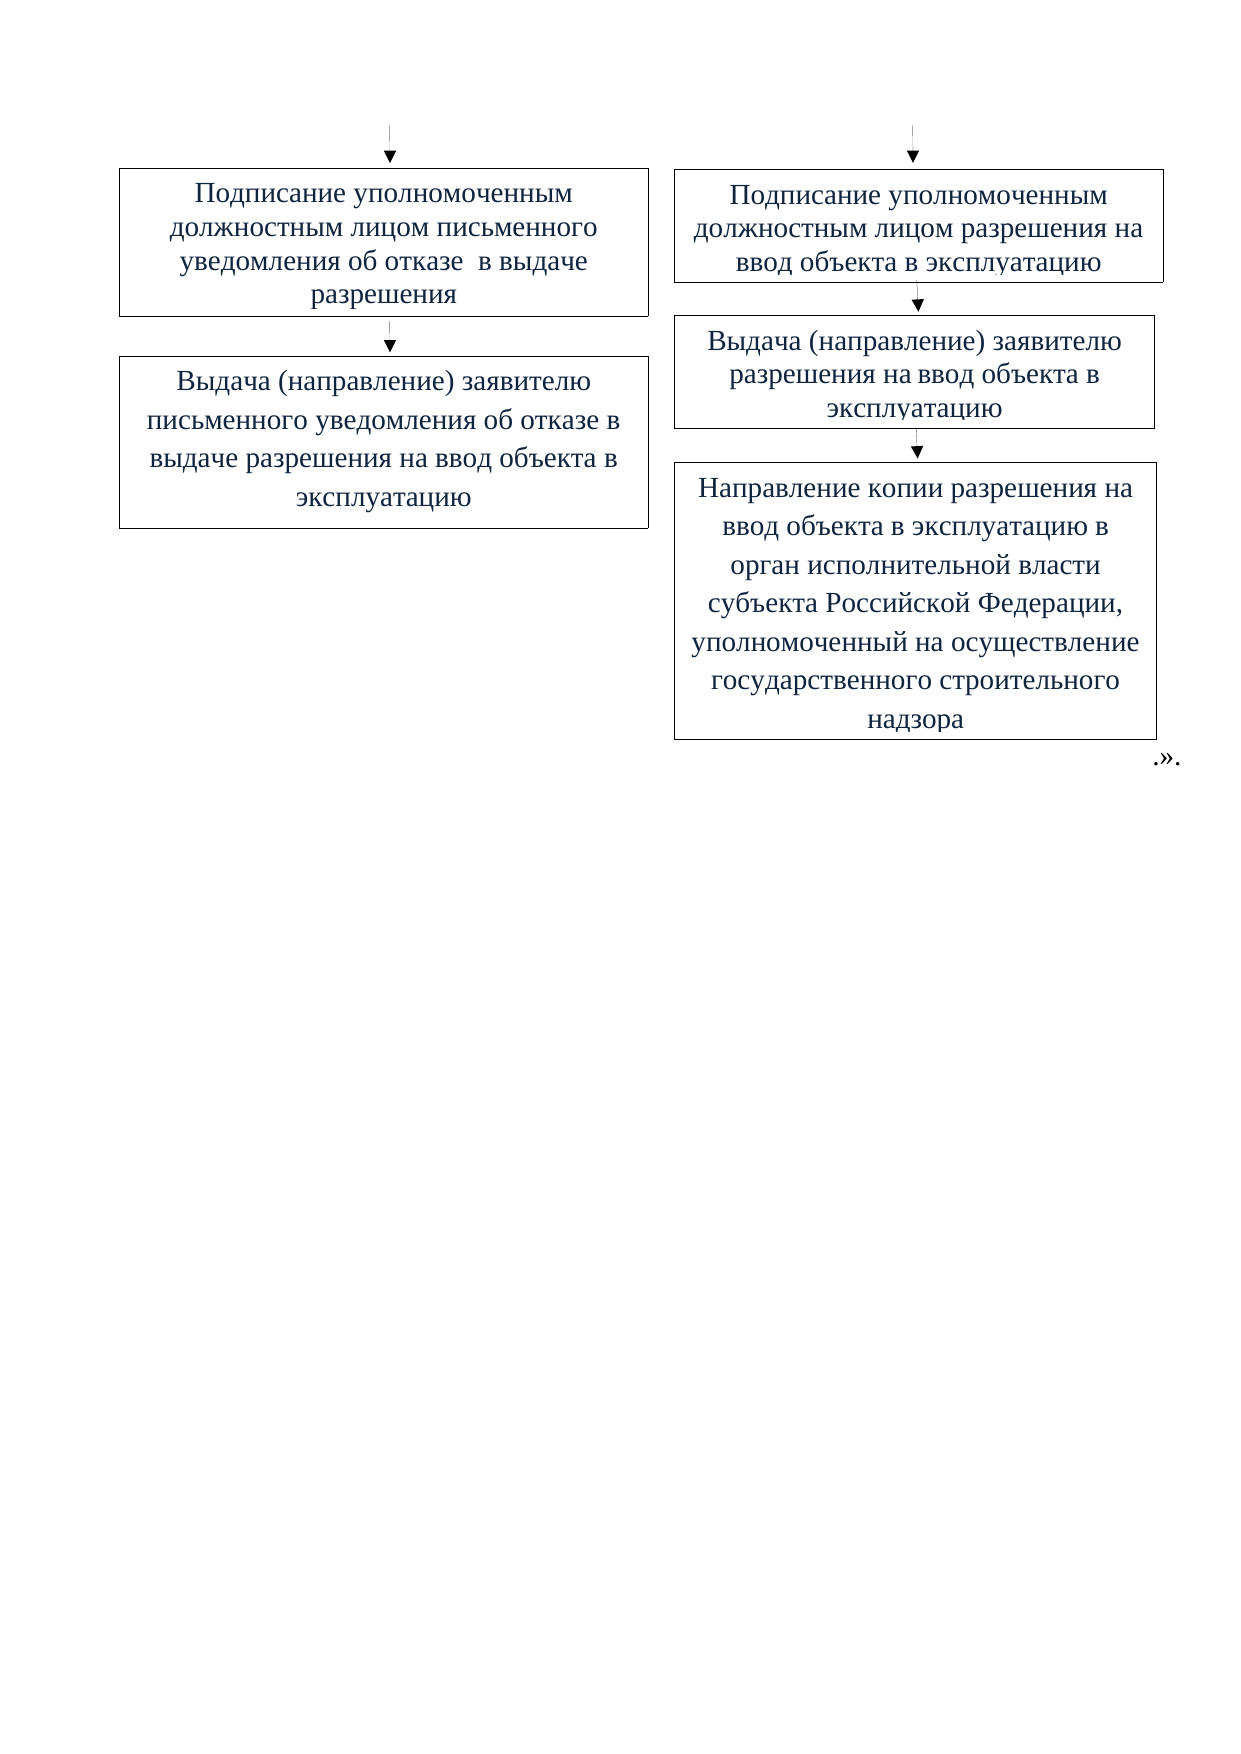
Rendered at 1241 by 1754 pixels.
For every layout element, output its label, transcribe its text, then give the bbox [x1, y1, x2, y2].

text .». [148, 738, 1181, 771]
